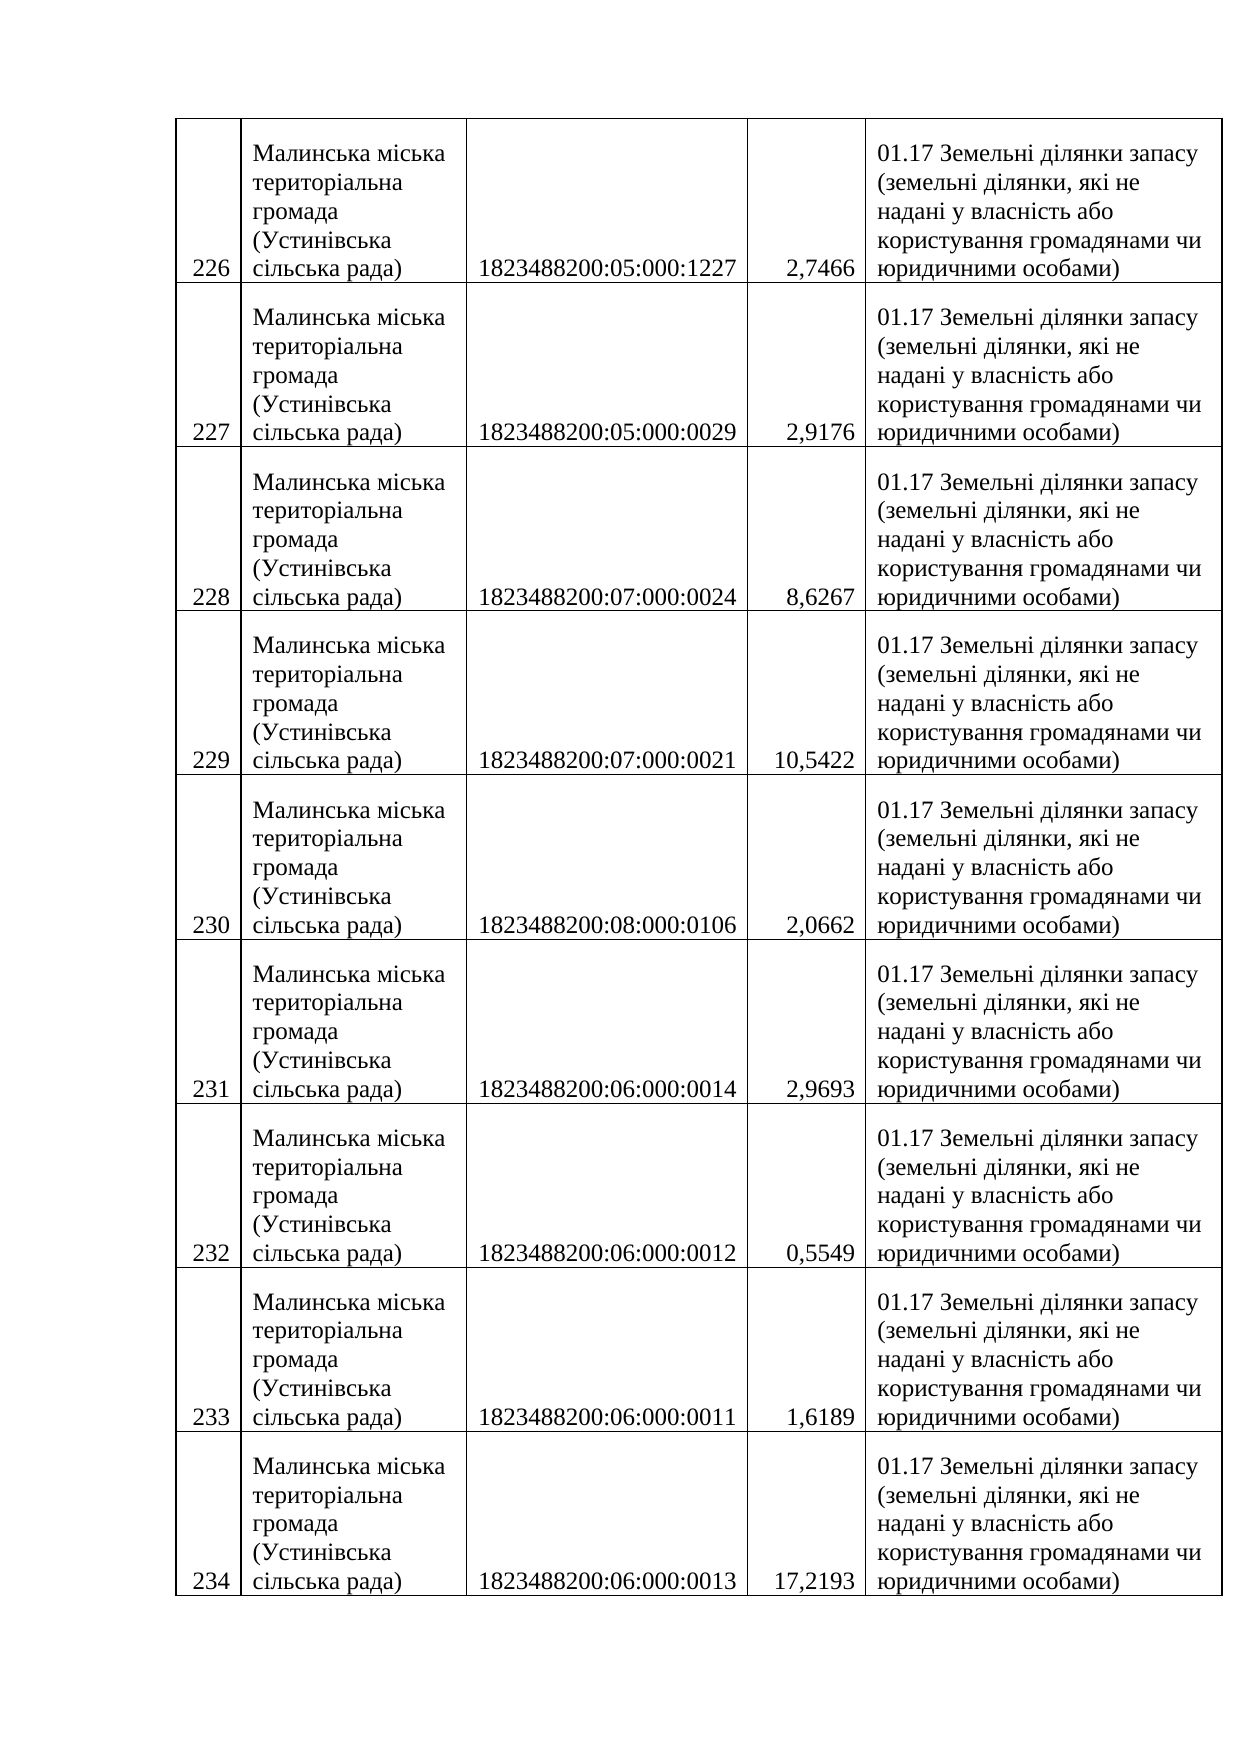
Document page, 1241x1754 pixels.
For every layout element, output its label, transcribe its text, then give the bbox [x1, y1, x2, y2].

table_cell Малинська міська територіальна громада (Устинівська сільська рада) [242, 1268, 466, 1431]
table_cell 1823488200:08:000:0106 [467, 775, 747, 938]
table_cell 0,5549 [748, 1104, 865, 1267]
table_cell 1823488200:06:000:0014 [467, 940, 747, 1102]
table_cell 10,5422 [748, 611, 865, 774]
table_cell Малинська міська територіальна громада (Устинівська сільська рада) [242, 1104, 466, 1267]
table_cell 01.17 Земельні ділянки запасу (земельні ділянки, які не надані у власність або користування громадянами чи юридичними особами) [866, 1268, 1221, 1431]
table_cell 01.17 Земельні ділянки запасу (земельні ділянки, які не надані у власність або користування громадянами чи юридичними особами) [866, 611, 1221, 774]
table_cell 01.17 Земельні ділянки запасу (земельні ділянки, які не надані у власність або користування громадянами чи юридичними особами) [866, 775, 1221, 938]
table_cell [242, 1432, 466, 1595]
table_cell 1823488200:05:000:0029 [467, 283, 747, 446]
table_cell 01.17 Земельні ділянки запасу (земельні ділянки, які не надані у власність або користування громадянами чи юридичними особами) [866, 447, 1221, 610]
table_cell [242, 119, 466, 282]
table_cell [866, 1432, 1221, 1595]
table_cell 01.17 Земельні ділянки запасу (земельні ділянки, які не надані у власність або користування громадянами чи юридичними особами) [866, 940, 1221, 1102]
table_cell 1823488200:06:000:0011 [467, 1268, 747, 1431]
table_cell 01.17 Земельні ділянки запасу (земельні ділянки, які не надані у власність або користування громадянами чи юридичними особами) [866, 283, 1221, 446]
table_cell 229 [177, 611, 240, 774]
table_cell 230 [177, 775, 240, 938]
table_cell 2,0662 [748, 775, 865, 938]
table_cell 1823488200:07:000:0021 [467, 611, 747, 774]
table_cell 1823488200:07:000:0024 [467, 447, 747, 610]
table_cell 8,6267 [748, 447, 865, 610]
table_cell 227 [177, 283, 240, 446]
table_cell 2,7466 [748, 119, 865, 282]
table_cell Малинська міська територіальна громада (Устинівська сільська рада) [242, 611, 466, 774]
table_cell Малинська міська територіальна громада (Устинівська сільська рада) [242, 283, 466, 446]
table_cell 231 [177, 940, 240, 1102]
table_cell 1823488200:05:000:1227 [467, 119, 747, 282]
table_cell 2,9176 [748, 283, 865, 446]
table_cell 2,9693 [748, 940, 865, 1102]
table_cell 232 [177, 1104, 240, 1267]
table_cell 01.17 Земельні ділянки запасу (земельні ділянки, які не надані у власність або користування громадянами чи юридичними особами) [866, 1104, 1221, 1267]
table_cell 234 [177, 1432, 240, 1595]
table_cell Малинська міська територіальна громада (Устинівська сільська рада) [242, 940, 466, 1102]
table_cell 233 [177, 1268, 240, 1431]
table_cell 1823488200:06:000:0012 [467, 1104, 747, 1267]
table_cell 17,2193 [748, 1432, 865, 1595]
table_cell 1823488200:06:000:0013 [467, 1432, 747, 1595]
table_cell 1,6189 [748, 1268, 865, 1431]
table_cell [866, 119, 1221, 282]
table_cell 228 [177, 447, 240, 610]
table_cell 226 [177, 119, 240, 282]
table_cell Малинська міська територіальна громада (Устинівська сільська рада) [242, 447, 466, 610]
table_cell Малинська міська територіальна громада (Устинівська сільська рада) [242, 775, 466, 938]
